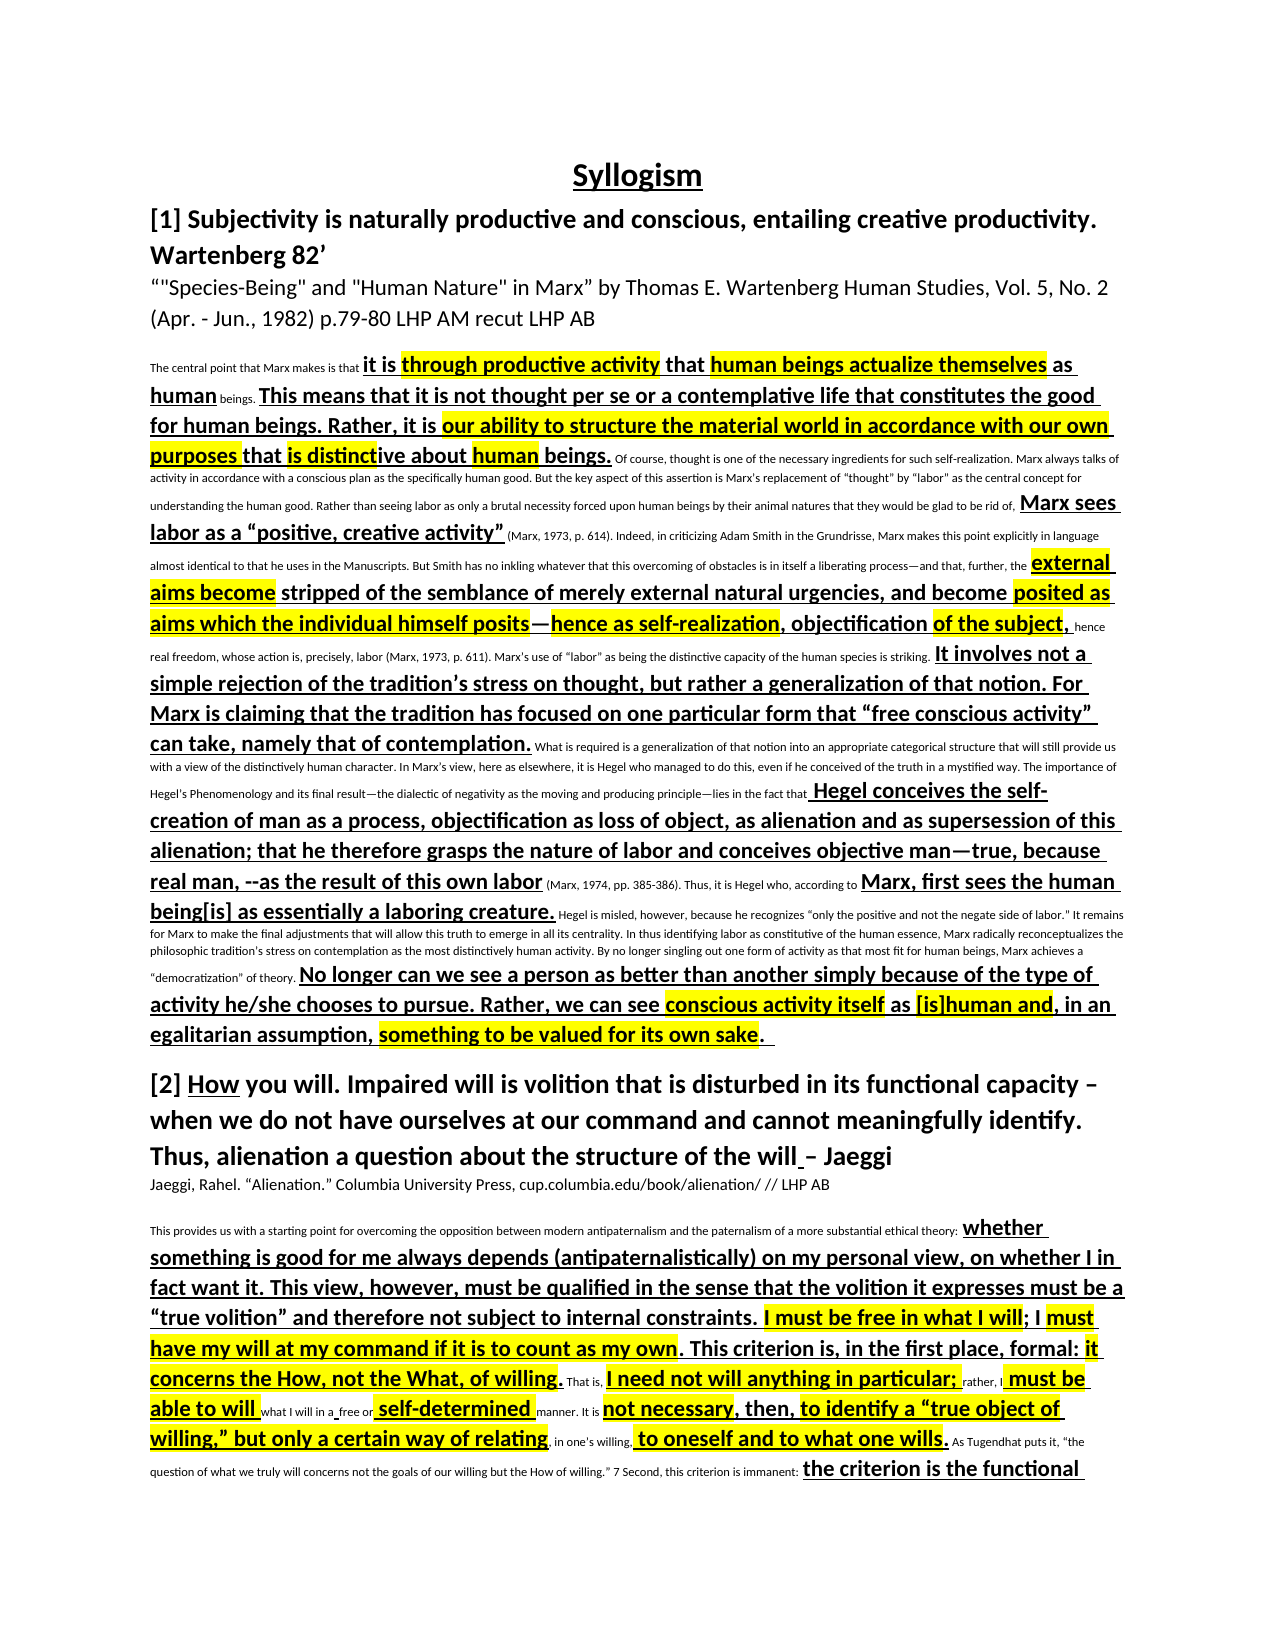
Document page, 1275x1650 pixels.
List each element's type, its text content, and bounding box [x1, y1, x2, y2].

subtitle Syllogism [150, 154, 1125, 195]
text Jaeggi, Rahel. “Alienation.” Columbia University Press, cup.columbia.edu/book/alienation/ // LHP AB [150, 1174, 1125, 1195]
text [150, 1299, 1125, 1483]
subtitle [1] Subjectivity is naturally productive and conscious, entailing creative productivity. Wartenberg 82’ [150, 202, 1125, 271]
text The central point that Marx makes is that it is through productive activity that human beings actualize themselves as human beings. This means that it is not thought per se or a contemplative life that constitutes the good for human beings. Rather, it is our ability to structure the material world in accordance with our own purposes that is distinctive about human beings. Of course, thought is one of the necessary ingredients for such self-realization. Marx always talks of activity in accordance with a conscious plan as the specifically human good. But the key aspect of this assertion is Marx’s replacement of “thought” by “labor” as the central concept for understanding the human good. Rather than seeing labor as only a brutal necessity forced upon human beings by their animal natures that they would be glad to be rid of, Marx sees labor as a “positive, creative activity” (Marx, 1973, p. 614). Indeed, in criticizing Adam Smith in the Grundrisse, Marx makes this point explicitly in language almost identical to that he uses in the Manuscripts. But Smith has no inkling whatever that this overcoming of obstacles is in itself a liberating process—and that, further, the external aims become stripped of the semblance of merely external natural urgencies, and become posited as aims which the individual himself posits—hence as self-realization, objectification of the subject, hence real freedom, whose action is, precisely, labor (Marx, 1973, p. 611). Marx’s use of “labor” as being the distinctive capacity of the human species is striking. It involves not a simple rejection of the tradition’s stress on thought, but rather a generalization of that notion. For Marx is claiming that the tradition has focused on one particular form that “free conscious activity” can take, namely that of contemplation. What is required is a generalization of that notion into an appropriate categorical structure that will still provide us with a view of the distinctively human character. In Marx’s view, here as elsewhere, it is Hegel who managed to do this, even if he conceived of the truth in a mystified way. The importance of Hegel’s Phenomenology and its final result—the dialectic of negativity as the moving and producing principle—lies in the fact that Hegel conceives the self-creation of man as a process, objectification as loss of object, as alienation and as supersession of this alienation; that he therefore grasps the nature of labor and conceives objective man—true, because real man, --as the result of this own labor (Marx, 1974, pp. 385-386). Thus, it is Hegel who, according to Marx, first sees the human being[is] as essentially a laboring creature. Hegel is misled, however, because he recognizes “only the positive and not the negate side of labor.” It remains for Marx to make the final adjustments that will allow this truth to emerge in all its centrality. In thus identifying labor as constitutive of the human essence, Marx radically reconceptualizes the philosophic tradition’s stress on contemplation as the most distinctively human activity. By no longer singling out one form of activity as that most fit for human beings, Marx achieves a “democratization” of theory. No longer can we see a person as better than another simply because of the type of activity he/she chooses to pursue. Rather, we can see conscious activity itself as [is]human and, in an egalitarian assumption, something to be valued for its own sake. [150, 351, 1125, 1049]
text “"Species-Being" and "Human Nature" in Marx” by Thomas E. Wartenberg Human Studies, Vol. 5, No. 2 (Apr. - Jun., 1982) p.79-80 LHP AM recut LHP AB [150, 273, 1125, 332]
subtitle [2] How you will. Impaired will is volition that is disturbed in its functional capacity – when we do not have ourselves at our command and cannot meaningfully identify. Thus, alienation a question about the structure of the will – Jaeggi [150, 1067, 1125, 1172]
